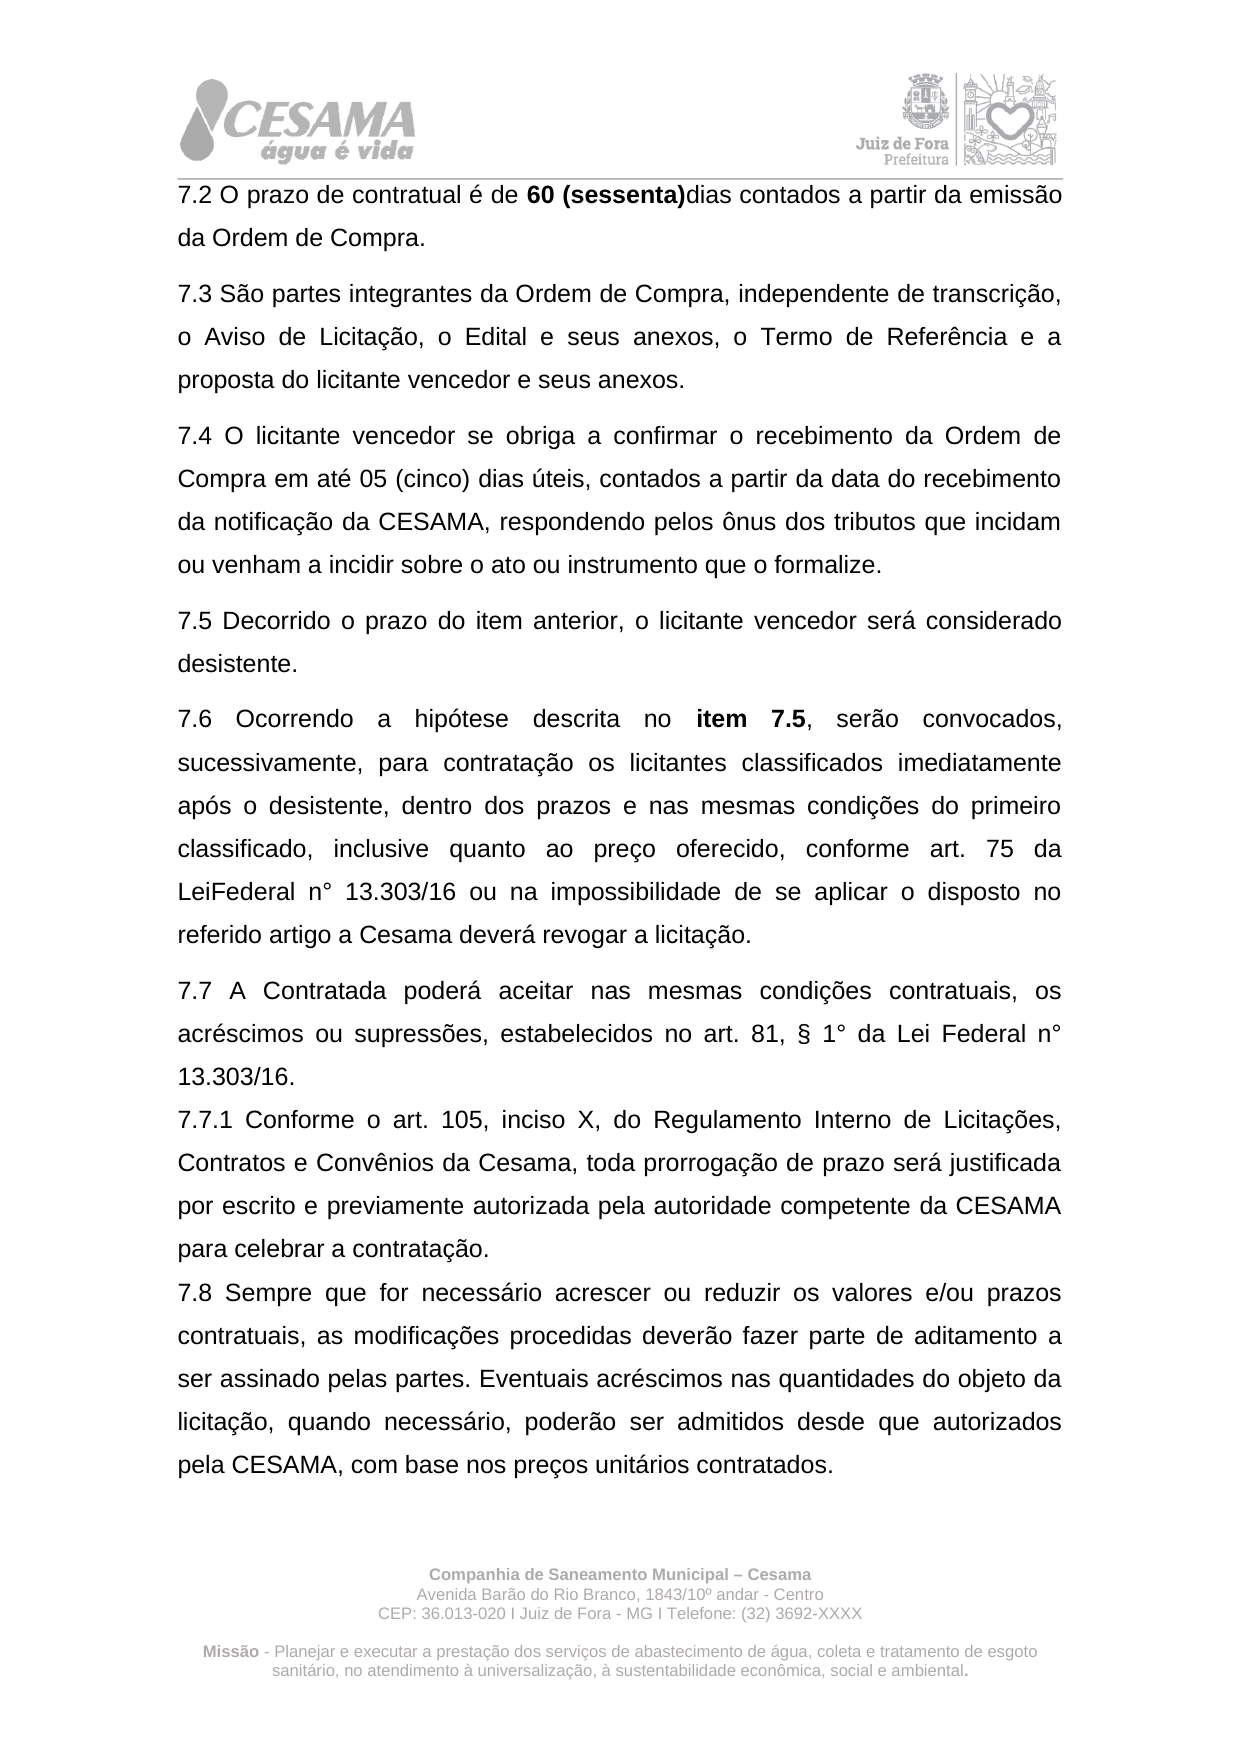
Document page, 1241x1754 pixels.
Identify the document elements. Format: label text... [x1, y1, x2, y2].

text 7.2 O prazo de contratual é de 60 (sessenta)dias contados a partir da emissão da Ordem de Compra. [177, 180, 1063, 252]
text 7.7.1 Conforme o art. 105, inciso X, do Regulamento Interno de Licitações, Contratos e Convênios da Cesama, toda prorrogação de prazo será justificada por escrito e previamente autorizada pela autoridade competente da CESAMA para celebrar a contratação. [177, 1105, 1063, 1263]
text 7.8 Sempre que for necessário acrescer ou reduzir os valores e/ou prazos contratuais, as modificações procedidas deverão fazer parte de aditamento a ser assinado pelas partes. Eventuais acréscimos nas quantidades do objeto da licitação, quando necessário, poderão ser admitidos desde que autorizados pela CESAMA, com base nos preços unitários contratados. [177, 1277, 1063, 1479]
text 7.6 Ocorrendo a hipótese descrita no item 7.5, serão convocados, sucessivamente, para contratação os licitantes classificados imediatamente após o desistente, dentro dos prazos e nas mesmas condições do primeiro classificado, inclusive quanto ao preço oferecido, conforme art. 75 da LeiFederal n° 13.303/16 ou na impossibilidade de se aplicar o disposto no referido artigo a Cesama deverá revogar a licitação. [177, 704, 1063, 949]
text 7.7 A Contratada poderá aceitar nas mesmas condições contratuais, os acréscimos ou supressões, estabelecidos no art. 81, § 1° da Lei Federal n° 13.303/16. [177, 976, 1063, 1091]
text 7.5 Decorrido o prazo do item anterior, o licitante vencedor será considerado desistente. [177, 606, 1063, 677]
picture [177, 73, 1064, 180]
text 7.4 O licitante vencedor se obriga a confirmar o recebimento da Ordem de Compra em até 05 (cinco) dias úteis, contados a partir da data do recebimento da notificação da CESAMA, respondendo pelos ônus dos tributos que incidam ou venham a incidir sobre o ato ou instrumento que o formalize. [177, 421, 1063, 579]
text 7.3 São partes integrantes da Ordem de Compra, independente de transcrição, o Aviso de Licitação, o Edital e seus anexos, o Termo de Referência e a proposta do licitante vencedor e seus anexos. [177, 279, 1063, 394]
